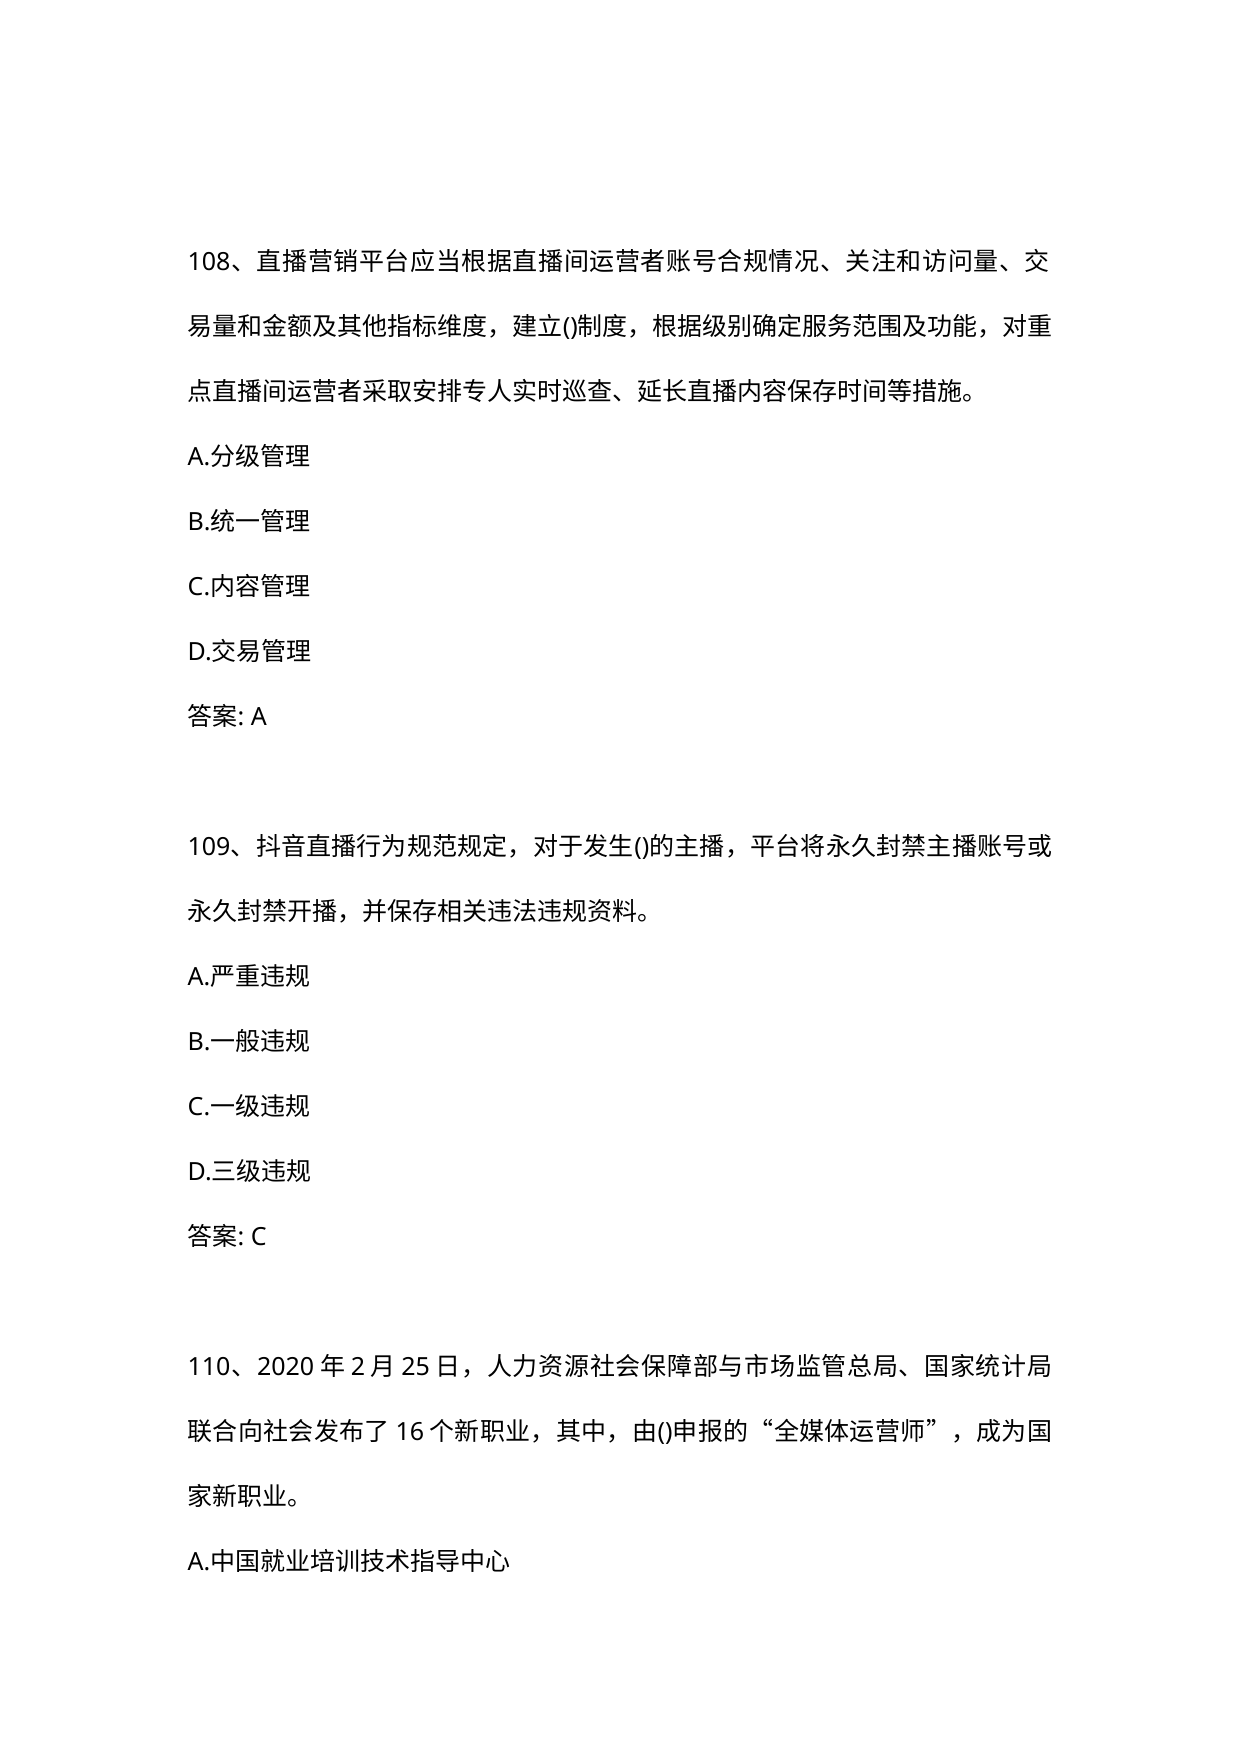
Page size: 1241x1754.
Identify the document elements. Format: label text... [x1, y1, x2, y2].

list 109、抖音直播行为规范规定，对于发生()的主播，平台将永久封禁主播账号或永久封禁开播，并保存相关违法违规资料。 [187, 812, 1053, 942]
list 108、直播营销平台应当根据直播间运营者账号合规情况、关注和访问量、交易量和金额及其他指标维度，建立()制度，根据级别确定服务范围及功能，对重点直播间运营者采取安排专人实时巡查、延长直播内容保存时间等措施。 [187, 227, 1053, 422]
list C.一级违规 [187, 1072, 1053, 1137]
list D.交易管理 [187, 617, 1053, 682]
list 答案: A [187, 682, 1053, 747]
list C.内容管理 [187, 552, 1053, 617]
list A.严重违规 [187, 942, 1053, 1007]
list 答案: C [187, 1202, 1053, 1267]
list B.一般违规 [187, 1007, 1053, 1072]
list B.统一管理 [187, 487, 1053, 552]
list A.中国就业培训技术指导中心 [187, 1527, 1053, 1592]
list 110、2020年2月25日，人力资源社会保障部与市场监管总局、国家统计局联合向社会发布了16个新职业，其中，由()申报的“全媒体运营师”，成为国家新职业。 [187, 1332, 1053, 1527]
list A.分级管理 [187, 422, 1053, 487]
list D.三级违规 [187, 1137, 1053, 1202]
